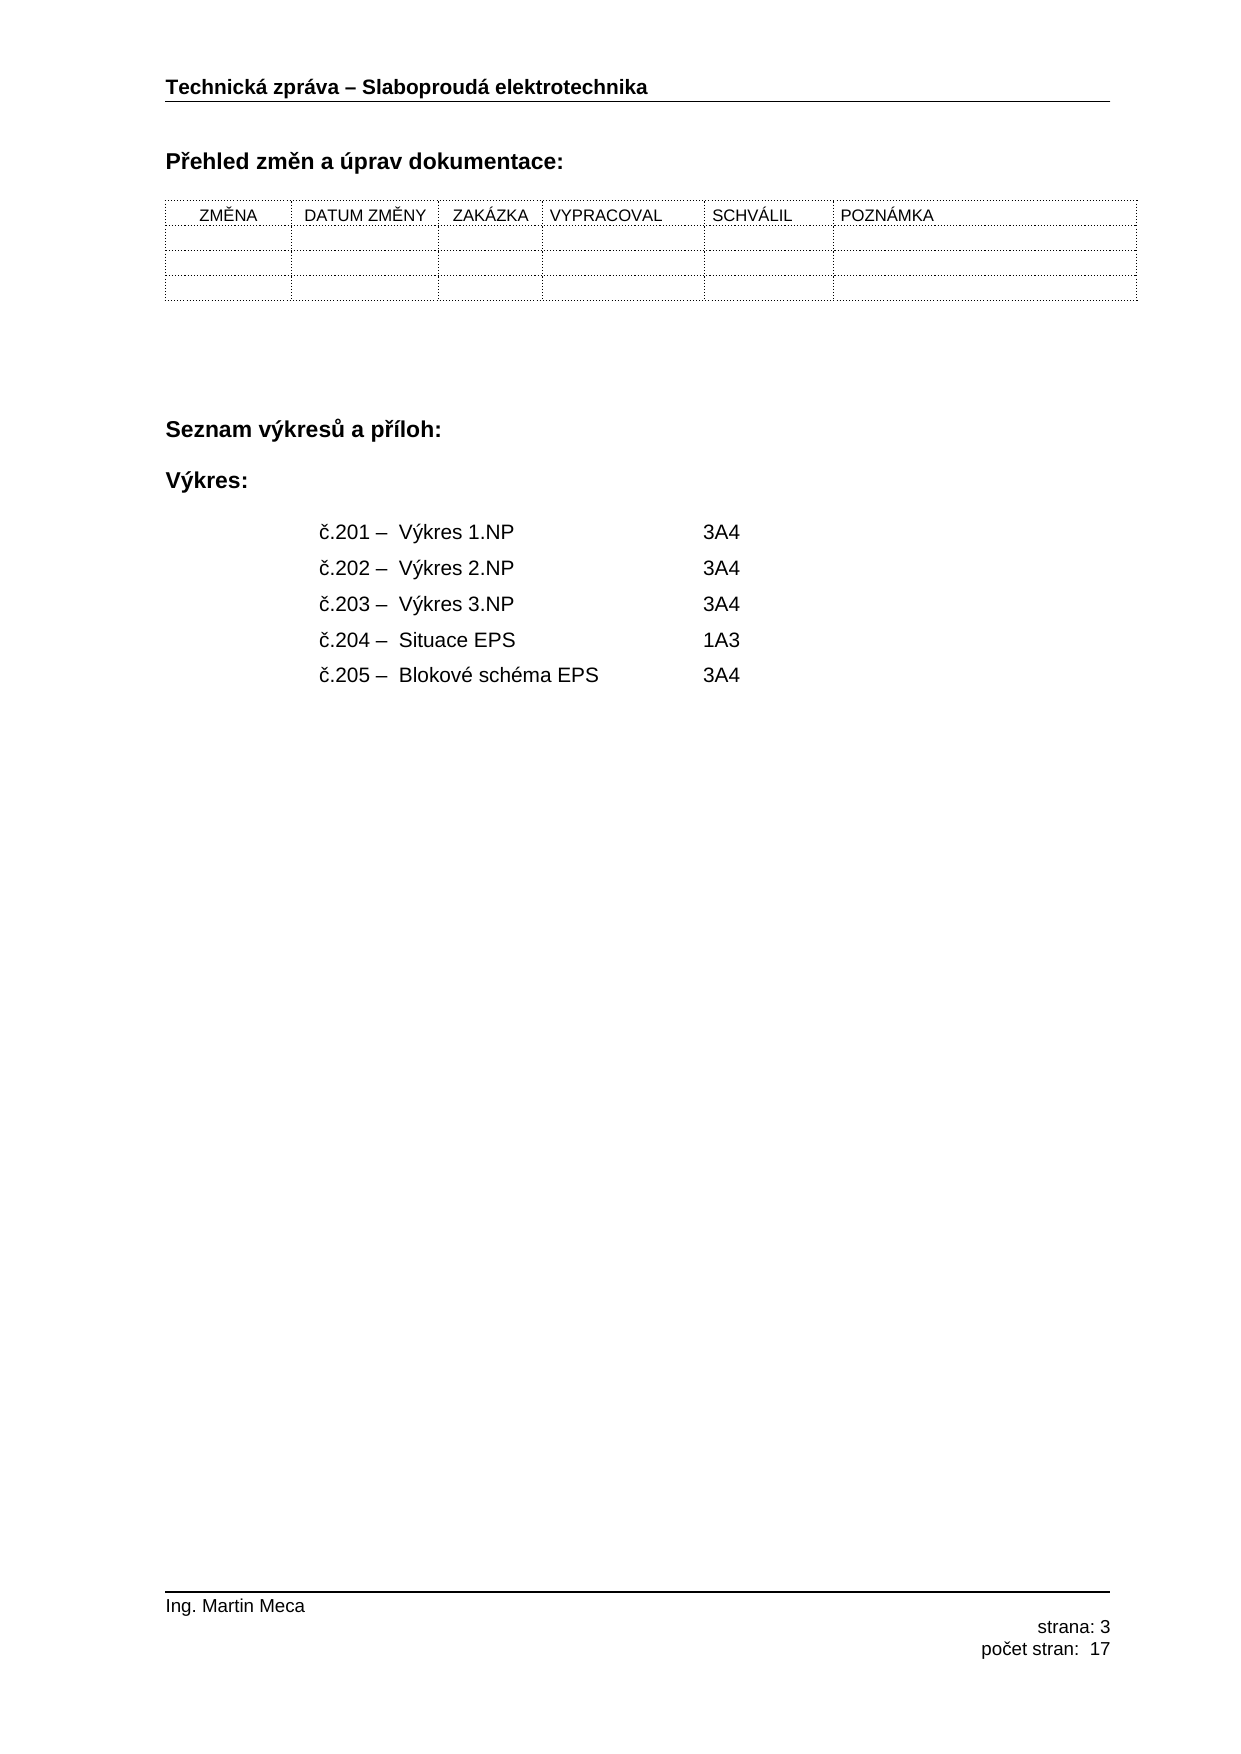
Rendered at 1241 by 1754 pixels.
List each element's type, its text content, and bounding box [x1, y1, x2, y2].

table_header ZMĚNA [165, 200, 291, 225]
table_header SCHVÁLIL [705, 200, 833, 225]
table_cell [165, 225, 291, 250]
table_cell [165, 250, 291, 275]
table_cell [833, 225, 1136, 250]
table_header VYPRACOVAL [542, 200, 705, 225]
table_cell [542, 275, 705, 300]
text Přehled změn a úprav dokumentace: [165, 148, 1110, 174]
table_cell [291, 225, 439, 250]
text Výkres: [165, 467, 1110, 493]
table_cell [439, 275, 542, 300]
text č.204 – Situace EPS 1A3 [242, 627, 1110, 651]
table_cell [439, 225, 542, 250]
text č.202 – Výkres 2.NP 3A4 [242, 556, 1110, 579]
table_cell [705, 225, 833, 250]
table_cell [439, 250, 542, 275]
table_cell [705, 275, 833, 300]
text č.203 – Výkres 3.NP 3A4 [242, 591, 1110, 615]
table_header DATUM ZMĚNY [291, 200, 439, 225]
table_cell [291, 275, 439, 300]
table_cell [542, 250, 705, 275]
table_cell [705, 250, 833, 275]
text č.205 – Blokové schéma EPS 3A4 [242, 663, 1110, 687]
text Seznam výkresů a příloh: [165, 416, 1110, 443]
table_header POZNÁMKA [833, 200, 1136, 225]
table_header ZAKÁZKA [439, 200, 542, 225]
table_cell [833, 250, 1136, 275]
table_cell [291, 250, 439, 275]
table_cell [833, 275, 1136, 300]
text č.201 – Výkres 1.NP 3A4 [242, 519, 1110, 543]
table_cell [542, 225, 705, 250]
table_cell [165, 275, 291, 300]
